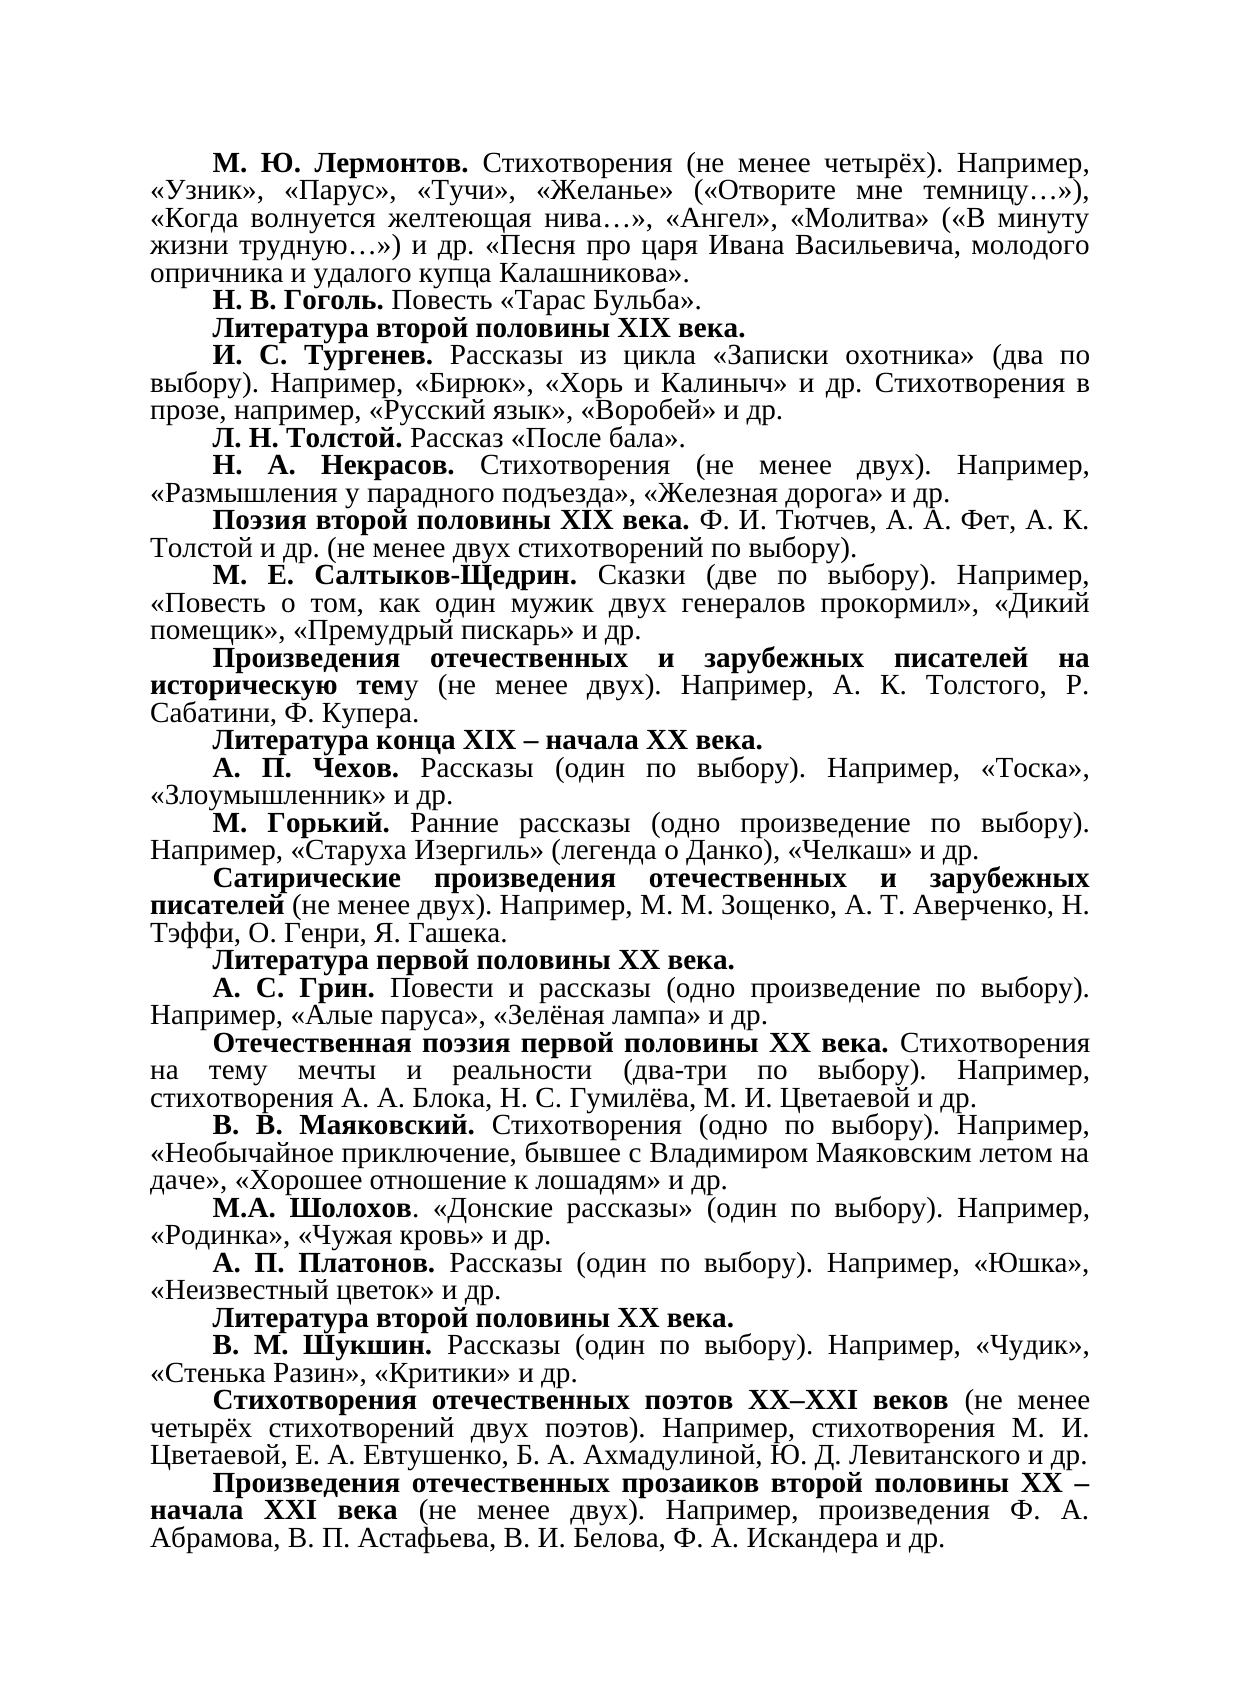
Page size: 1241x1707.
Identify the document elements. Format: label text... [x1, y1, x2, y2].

text Литература второй половины XIX века. [150, 315, 1090, 342]
text Л. Н. Толстой. Рассказ «После бала». [150, 425, 1090, 452]
text Н. В. Гоголь. Повесть «Тарас Бульба». [150, 287, 1090, 315]
text А. П. Чехов. Рассказы ‌(один по выбору). Например, «Тоска», «Злоумышленник» и др.‌‌ [150, 755, 1090, 810]
text Литература первой половины XX века. [150, 947, 1090, 975]
text Н. А. Некрасов. Стихотворения ‌(не менее двух). Например, «Размышления у парадного подъезда», «Железная дорога» и др.‌‌ [150, 452, 1090, 507]
text В. В. Маяковский. Стихотворения ‌(одно по выбору). Например, «Необычайное приключение, бывшее с Владимиром Маяковским летом на даче», «Хорошее отношение к лошадям» и др.‌‌ [150, 1112, 1090, 1195]
text И. С. Тургенев. Рассказы из цикла «Записки охотника» ‌(два по выбору). Например, «Бирюк», «Хорь и Калиныч» и др.‌‌ Стихотворения в прозе, ‌например, «Русский язык», «Воробей» и др.‌‌ [150, 342, 1090, 425]
text А. П. Платонов. Рассказы ‌(один по выбору). Например, «Юшка», «Неизвестный цветок» и др.‌‌ [150, 1250, 1090, 1305]
text Произведения отечественных прозаиков второй половины XX – начала XXI века ‌(не менее двух). Например, произведения Ф. А. Абрамова, В. П. Астафьева, В. И. Белова, Ф. А. Искандера и др.‌‌ [150, 1470, 1090, 1552]
text Произведения отечественных и зарубежных писателей на историческую тему ‌(не менее двух). Например, А. К. Толстого, Р. Сабатини, Ф. Купера.‌‌ [150, 645, 1090, 727]
text М.А. Шолохов. «Донские рассказы» ‌(один по выбору). Например, «Родинка», «Чужая кровь» и др.‌‌ [150, 1195, 1090, 1250]
text Литература конца XIX – начала XX века. [150, 727, 1090, 755]
text Отечественная поэзия первой половины XX века. Стихотворения на тему мечты и реальности ‌(два-три по выбору). Например, стихотворения А. А. Блока, Н. С. Гумилёва, М. И. Цветаевой и др.‌‌ [150, 1030, 1090, 1112]
text М. Ю. Лермонтов. Стихотворения ‌(не менее четырёх). Например, «Узник», «Парус», «Тучи», «Желанье» («Отворите мне темницу…»), «Когда волнуется желтеющая нива…», «Ангел», «Молитва» («В минуту жизни трудную…») и др.‌‌ «Песня про царя Ивана Васильевича, молодого опричника и удалого купца Калашникова». [150, 150, 1090, 287]
text М. Горький. Ранние рассказы ‌(одно произведение по выбору). Например, «Старуха Изергиль» (легенда о Данко), «Челкаш» и др.‌‌ [150, 810, 1090, 865]
text М. Е. Салтыков-Щедрин. Сказки ‌(две по выбору). Например, «Повесть о том, как один мужик двух генералов прокормил», «Дикий помещик», «Премудрый пискарь» и др.‌‌ [150, 562, 1090, 645]
text Стихотворения отечественных поэтов XX–XXI веков ‌(не менее четырёх стихотворений двух поэтов). Например, стихотворения М. И. Цветаевой, Е. А. Евтушенко, Б. А. Ахмадулиной, Ю. Д. Левитанского и др.‌‌ [150, 1387, 1090, 1470]
text В. М. Шукшин. Рассказы ‌(один по выбору). Например, «Чудик», «Стенька Разин», «Критики» и др.‌‌ [150, 1332, 1090, 1387]
text Поэзия второй половины XIX века. ‌Ф. И. Тютчев, А. А. Фет, А. К. Толстой и др. (не менее двух стихотворений по выбору).‌‌ [150, 507, 1090, 562]
text Литература второй половины XX века. [150, 1305, 1090, 1332]
text Сатирические произведения отечественных и зарубежных писателей ‌(не менее двух). Например, М. М. Зощенко, А. Т. Аверченко, Н. Тэффи, О. Генри, Я. Гашека.‌‌ [150, 865, 1090, 947]
text А. С. Грин. Повести и рассказы ‌(одно произведение по выбору). Например, «Алые паруса», «Зелёная лампа» и др.‌‌ [150, 975, 1090, 1030]
